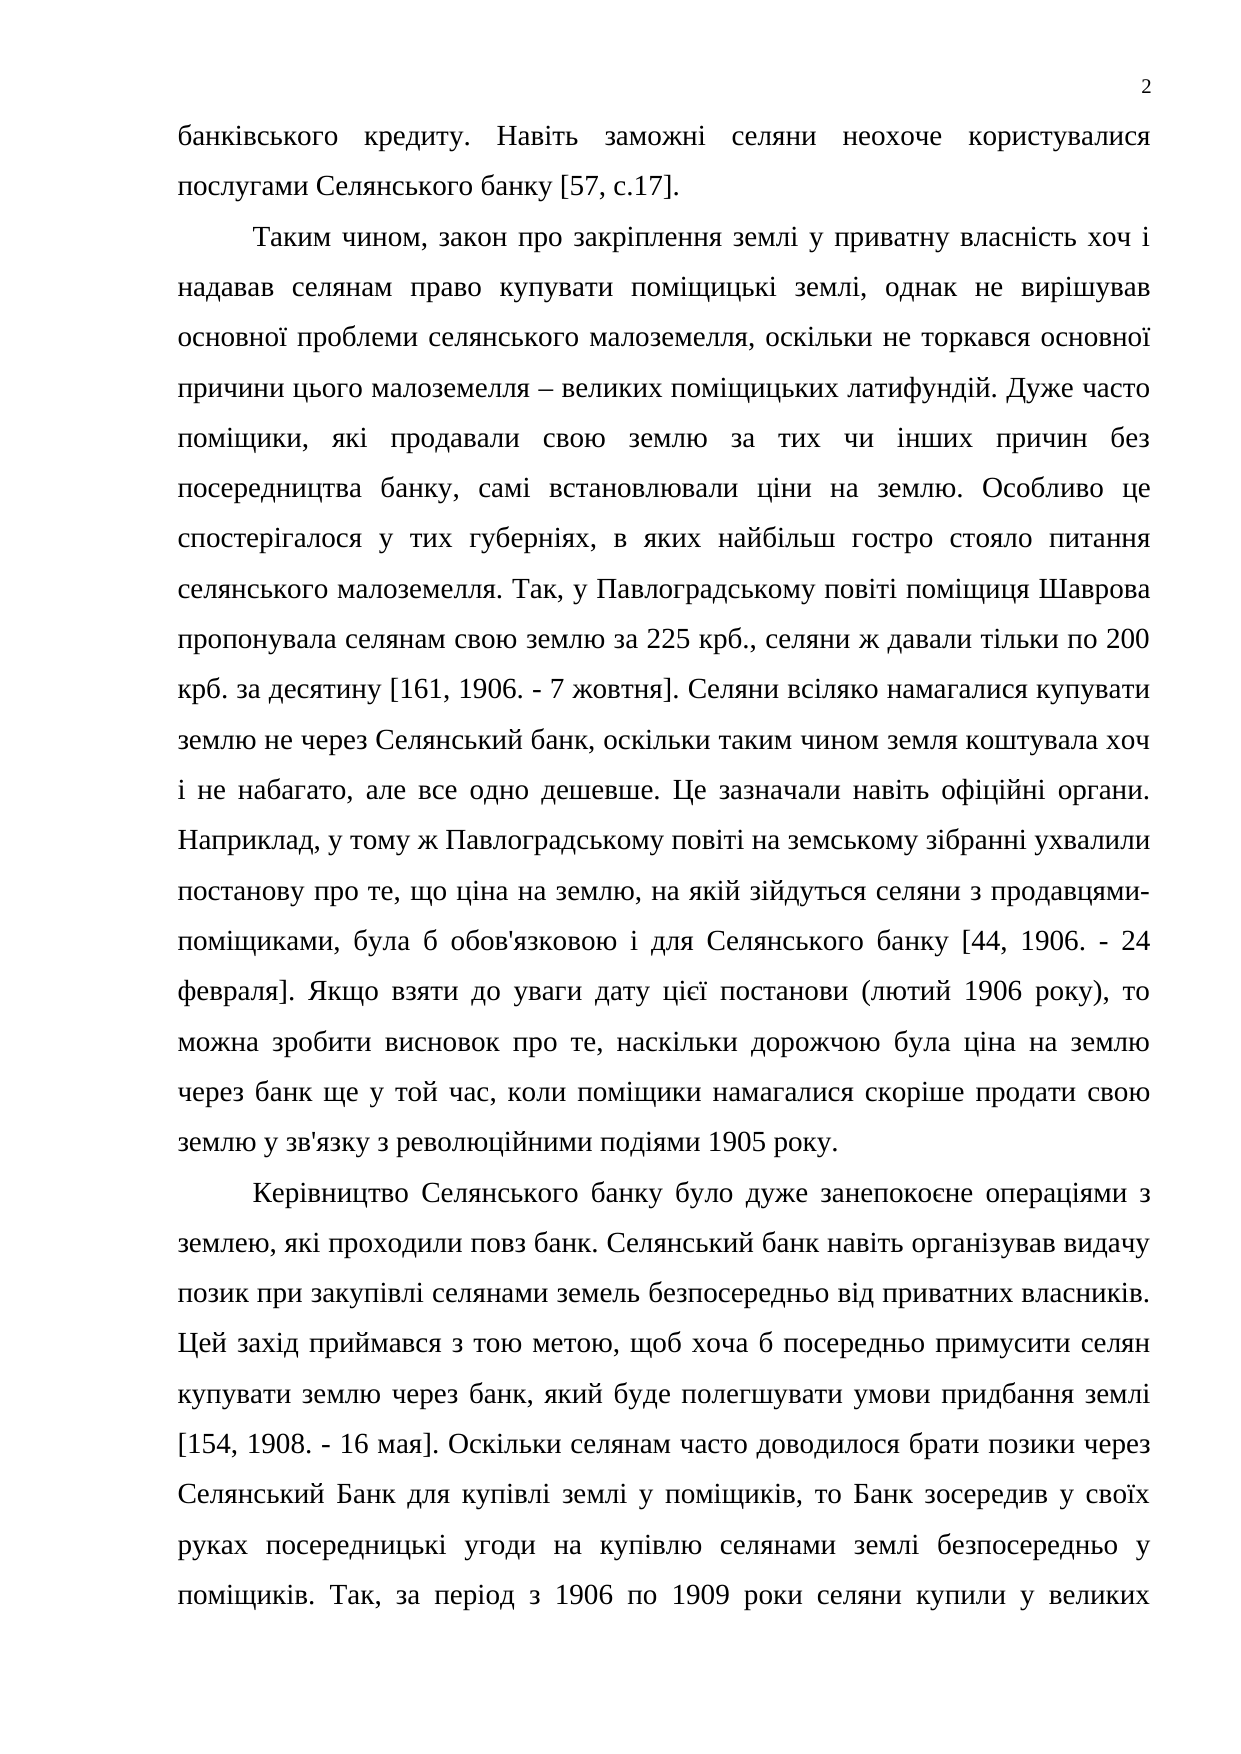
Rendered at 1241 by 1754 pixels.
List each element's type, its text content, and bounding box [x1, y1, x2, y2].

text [177, 118, 1152, 202]
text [177, 1175, 1152, 1611]
text Таким чином, закон про закріплення землі у приватну власність хоч і надавав селянам право купувати поміщицькі землі, однак не вирішував основної проблеми селянського малоземелля, оскільки не торкався основної причини цього малоземелля – великих поміщицьких латифундій. Дуже часто поміщики, які продавали свою землю за тих чи інших причин без посередництва банку, самі встановлювали ціни на землю. Особливо це спостерігалося у тих губерніях, в яких найбільш гостро стояло питання селянського малоземелля. Так, у Павлоградському повіті поміщиця Шаврова пропонувала селянам свою землю за 225 крб., селяни ж давали тільки по 200 крб. за десятину [161, 1906. - 7 жовтня]. Селяни всіляко намагалися купувати землю не через Селянський банк, оскільки таким чином земля коштувала хоч і не набагато, але все одно дешевше. Це зазначали навіть офіційні органи. Наприклад, у тому ж Павлоградському повіті на земському зібранні ухвалили постанову про те, що ціна на землю, на якій зійдуться селяни з продавцями-поміщиками, була б обов'язковою і для Селянського банку [44, 1906. - 24 февраля]. Якщо взяти до уваги дату цієї постанови (лютий 1906 року), то можна зробити висновок про те, наскільки дорожчою була ціна на землю через банк ще у той час, коли поміщики намагалися скоріше продати свою землю у зв'язку з революційними подіями 1905 року. [177, 219, 1152, 1158]
